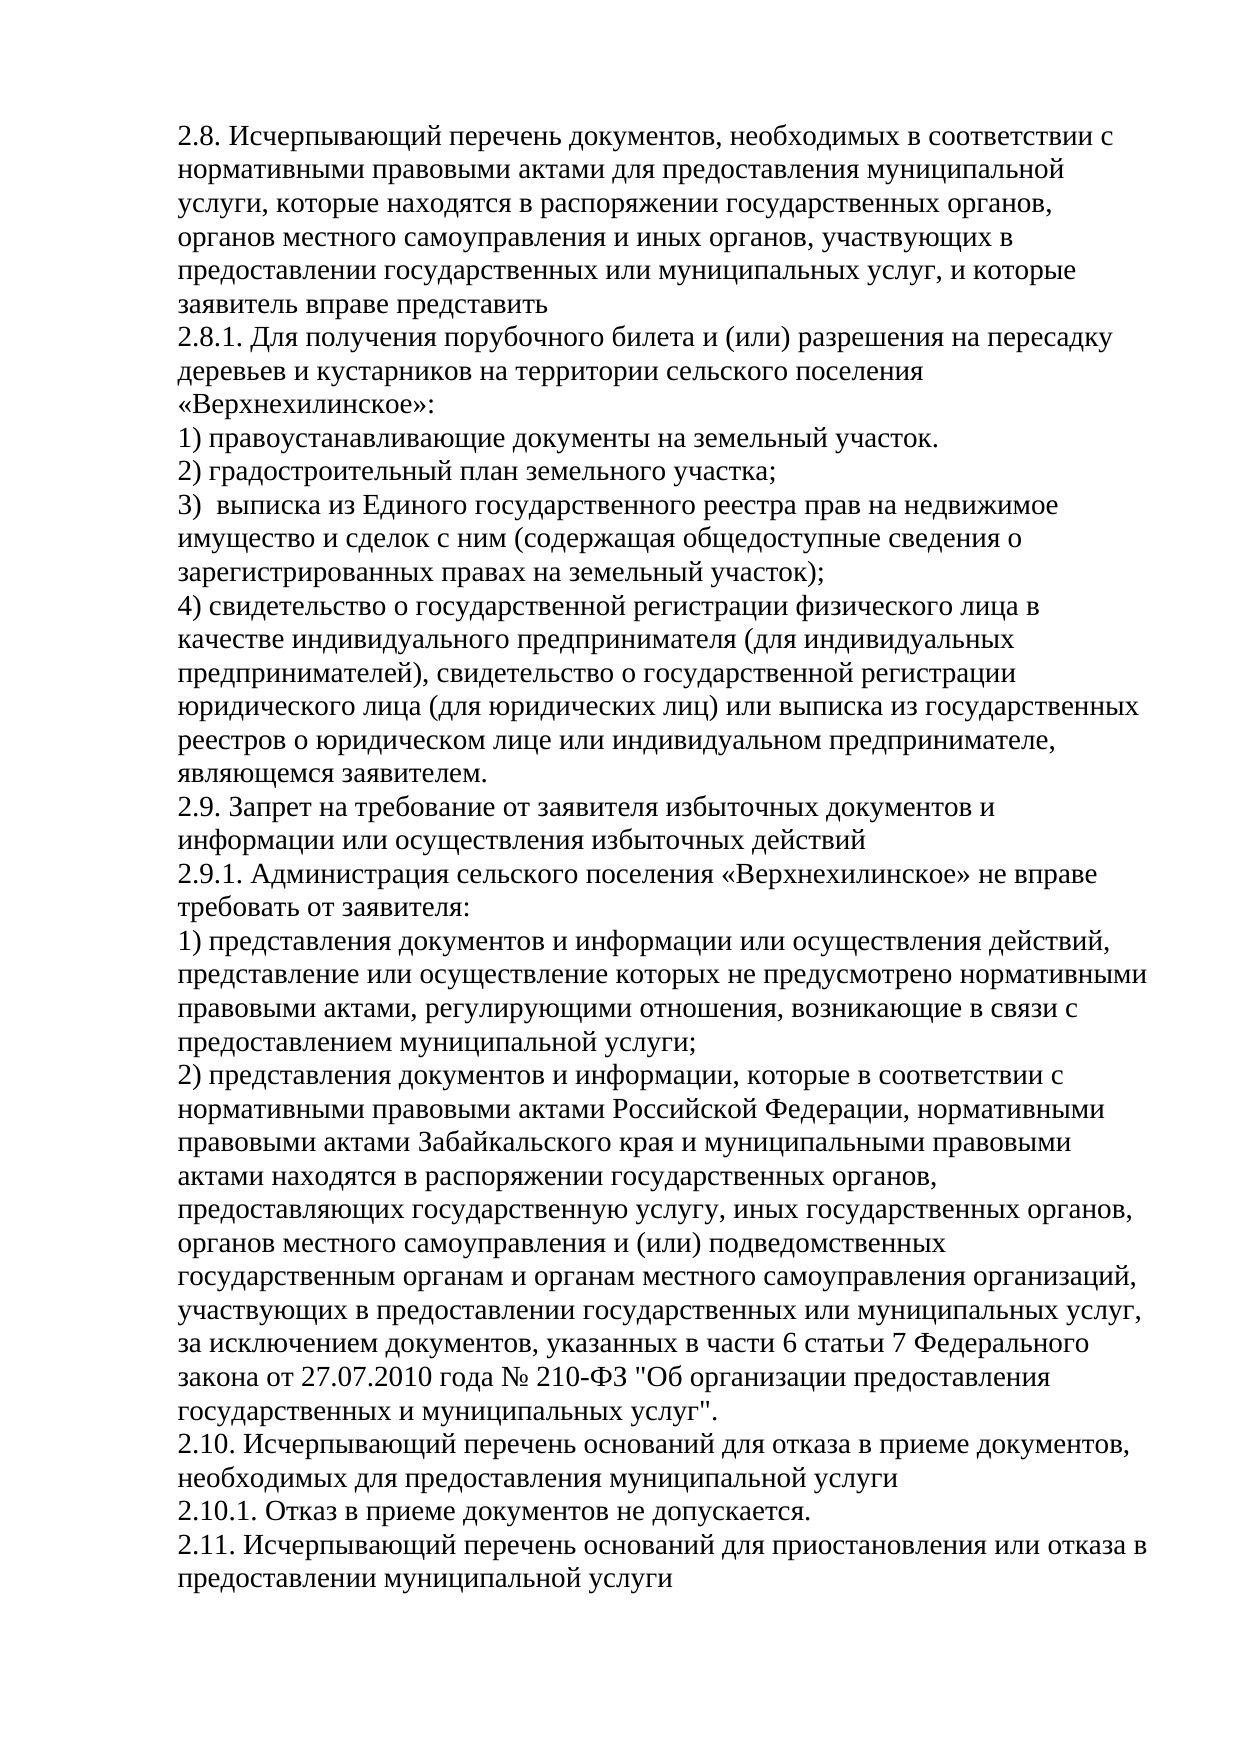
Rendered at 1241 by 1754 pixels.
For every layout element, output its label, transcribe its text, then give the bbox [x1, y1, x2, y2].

text 2.9. Запрет на требование от заявителя избыточных документов и информации или осуществления избыточных действий [177, 789, 1152, 856]
text 1) представления документов и информации или осуществления действий, представление или осуществление которых не предусмотрено нормативными правовыми актами, регулирующими отношения, возникающие в связи с предоставлением муниципальной услуги; [177, 923, 1152, 1057]
text 2.8. Исчерпывающий перечень документов, необходимых в соответствии с нормативными правовыми актами для предоставления муниципальной услуги, которые находятся в распоряжении государственных органов, органов местного самоуправления и иных органов, участвующих в предоставлении государственных или муниципальных услуг, и которые заявитель вправе представить [177, 118, 1152, 319]
text 4) свидетельство о государственной регистрации физического лица в качестве индивидуального предпринимателя (для индивидуальных предпринимателей), свидетельство о государственной регистрации юридического лица (для юридических лиц) или выписка из государственных реестров о юридическом лице или индивидуальном предпринимателе, являющемся заявителем. [177, 588, 1152, 789]
text 2.9.1. Администрация сельского поселения «Верхнехилинское» не вправе требовать от заявителя: [177, 856, 1152, 923]
text 2) представления документов и информации, которые в соответствии с нормативными правовыми актами Российской Федерации, нормативными правовыми актами Забайкальского края и муниципальными правовыми актами находятся в распоряжении государственных органов, предоставляющих государственную услугу, иных государственных органов, органов местного самоуправления и (или) подведомственных государственным органам и органам местного самоуправления организаций, участвующих в предоставлении государственных или муниципальных услуг, за исключением документов, указанных в части 6 статьи 7 Федерального закона от 27.07.2010 года № 210-ФЗ "Об организации предоставления государственных и муниципальных услуг". [177, 1057, 1152, 1426]
text 2) градостроительный план земельного участка; [177, 453, 1152, 487]
text 2.10.1. Отказ в приеме документов не допускается. [177, 1493, 1152, 1527]
text 2.8.1. Для получения порубочного билета и (или) разрешения на пересадку деревьев и кустарников на территории сельского поселения «Верхнехилинское»: [177, 319, 1152, 420]
text 1) правоустанавливающие документы на земельный участок. [177, 420, 1152, 453]
text 2.11. Исчерпывающий перечень оснований для приостановления или отказа в предоставлении муниципальной услуги [177, 1527, 1152, 1594]
text 2.10. Исчерпывающий перечень оснований для отказа в приеме документов, необходимых для предоставления муниципальной услуги [177, 1426, 1152, 1493]
text 3) выписка из Единого государственного реестра прав на недвижимое имущество и сделок с ним (содержащая общедоступные сведения о зарегистрированных правах на земельный участок); [177, 487, 1152, 588]
